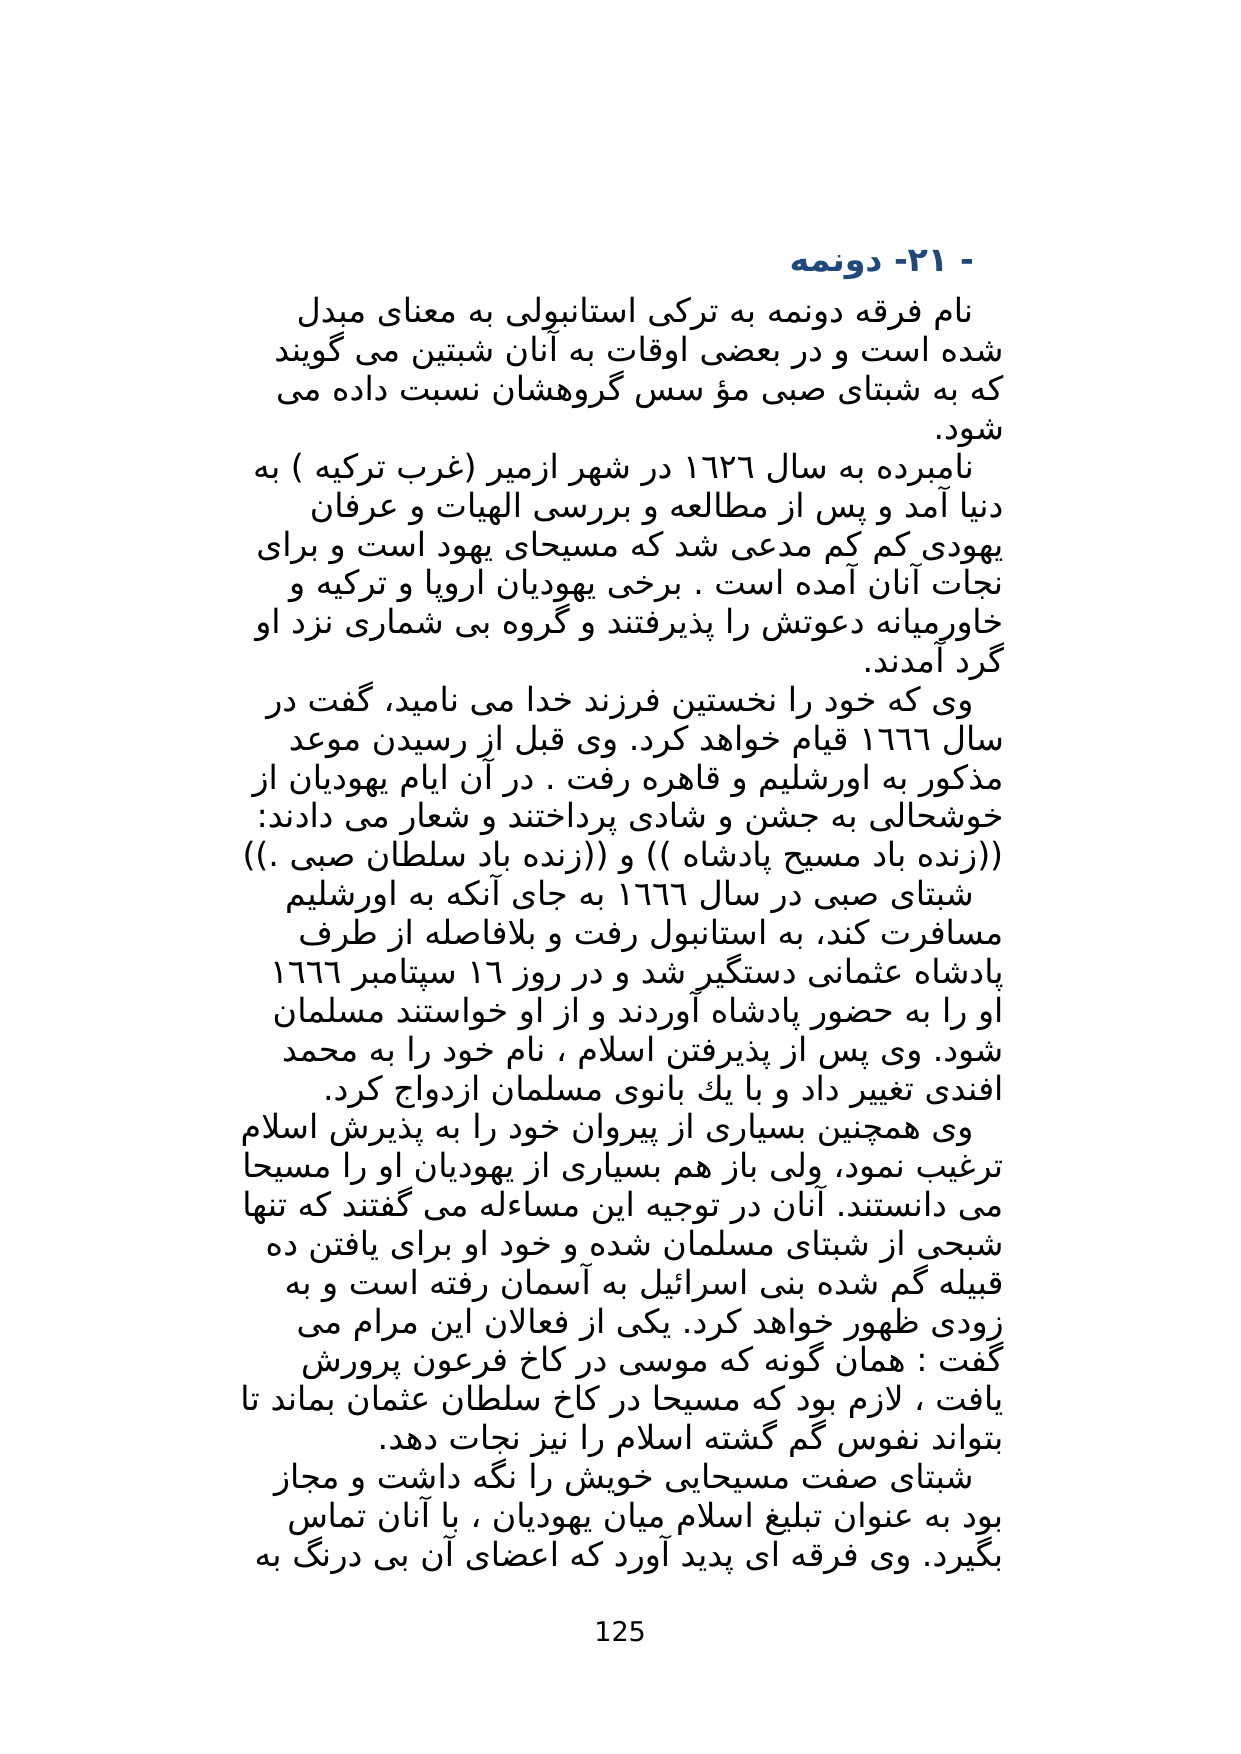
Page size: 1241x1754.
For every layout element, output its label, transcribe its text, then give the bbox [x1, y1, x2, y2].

text شبتاى صبى در سال ١٦٦٦ به جاى آنكه به اورشليم مسافرت كند، به استانبول رفت و بلافاصله از طرف پادشاه عثمانى دستگير شد و در روز ١٦ سپتامبر ١٦٦٦ او را به حضور پادشاه آوردند و از او خواستند مسلمان شود. وى پس از پذيرفتن اسلام ، نام خود را به محمد افندى تغيير داد و با يك بانوى مسلمان ازدواج كرد. [236, 875, 1004, 1108]
text وى كه خود را نخستين فرزند خدا مى ناميد، گفت در سال ١٦٦٦ قيام خواهد كرد. وى قبل از رسيدن موعد مذكور به اورشليم و قاهره رفت . در آن ايام يهوديان از خوشحالى به جشن و شادى پرداختند و شعار مى دادند: ((زنده باد مسيح پادشاه )) و ((زنده باد سلطان صبى .)) [236, 680, 1004, 875]
text وى همچنين بسيارى از پيروان خود را به پذيرش اسلام ترغيب نمود، ولى باز هم بسيارى از يهوديان او را مسيحا مى دانستند. آنان در توجيه اين مساءله مى گفتند كه تنها شبحى از شبتاى مسلمان شده و خود او براى يافتن ده قبيله گم شده بنى اسرائيل به آسمان رفته است و به زودى ظهور خواهد كرد. يكى از فعالان اين مرام مى گفت : همان گونه كه موسى در كاخ فرعون پرورش يافت ، لازم بود كه مسيحا در كاخ سلطان عثمان بماند تا بتواند نفوس گم گشته اسلام را نيز نجات دهد. [236, 1108, 1004, 1457]
subtitle - ٢١- دونمه [236, 241, 1004, 279]
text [236, 1457, 1004, 1574]
text نامبرده به سال ١٦٢٦ در شهر ازمير (غرب تركيه ) به دنيا آمد و پس از مطالعه و بررسى الهيات و عرفان يهودى كم كم مدعى شد كه مسيحاى يهود است و براى نجات آنان آمده است . برخى يهوديان اروپا و تركيه و خاورميانه دعوتش را پذيرفتند و گروه بى شمارى نزد او گرد آمدند. [236, 447, 1004, 680]
text نام فرقه دونمه به تركى استانبولى به معناى مبدل شده است و در بعضى اوقات به آنان شبتين مى گويند كه به شبتاى صبى مؤ سس گروهشان نسبت داده مى شود. [236, 292, 1004, 447]
